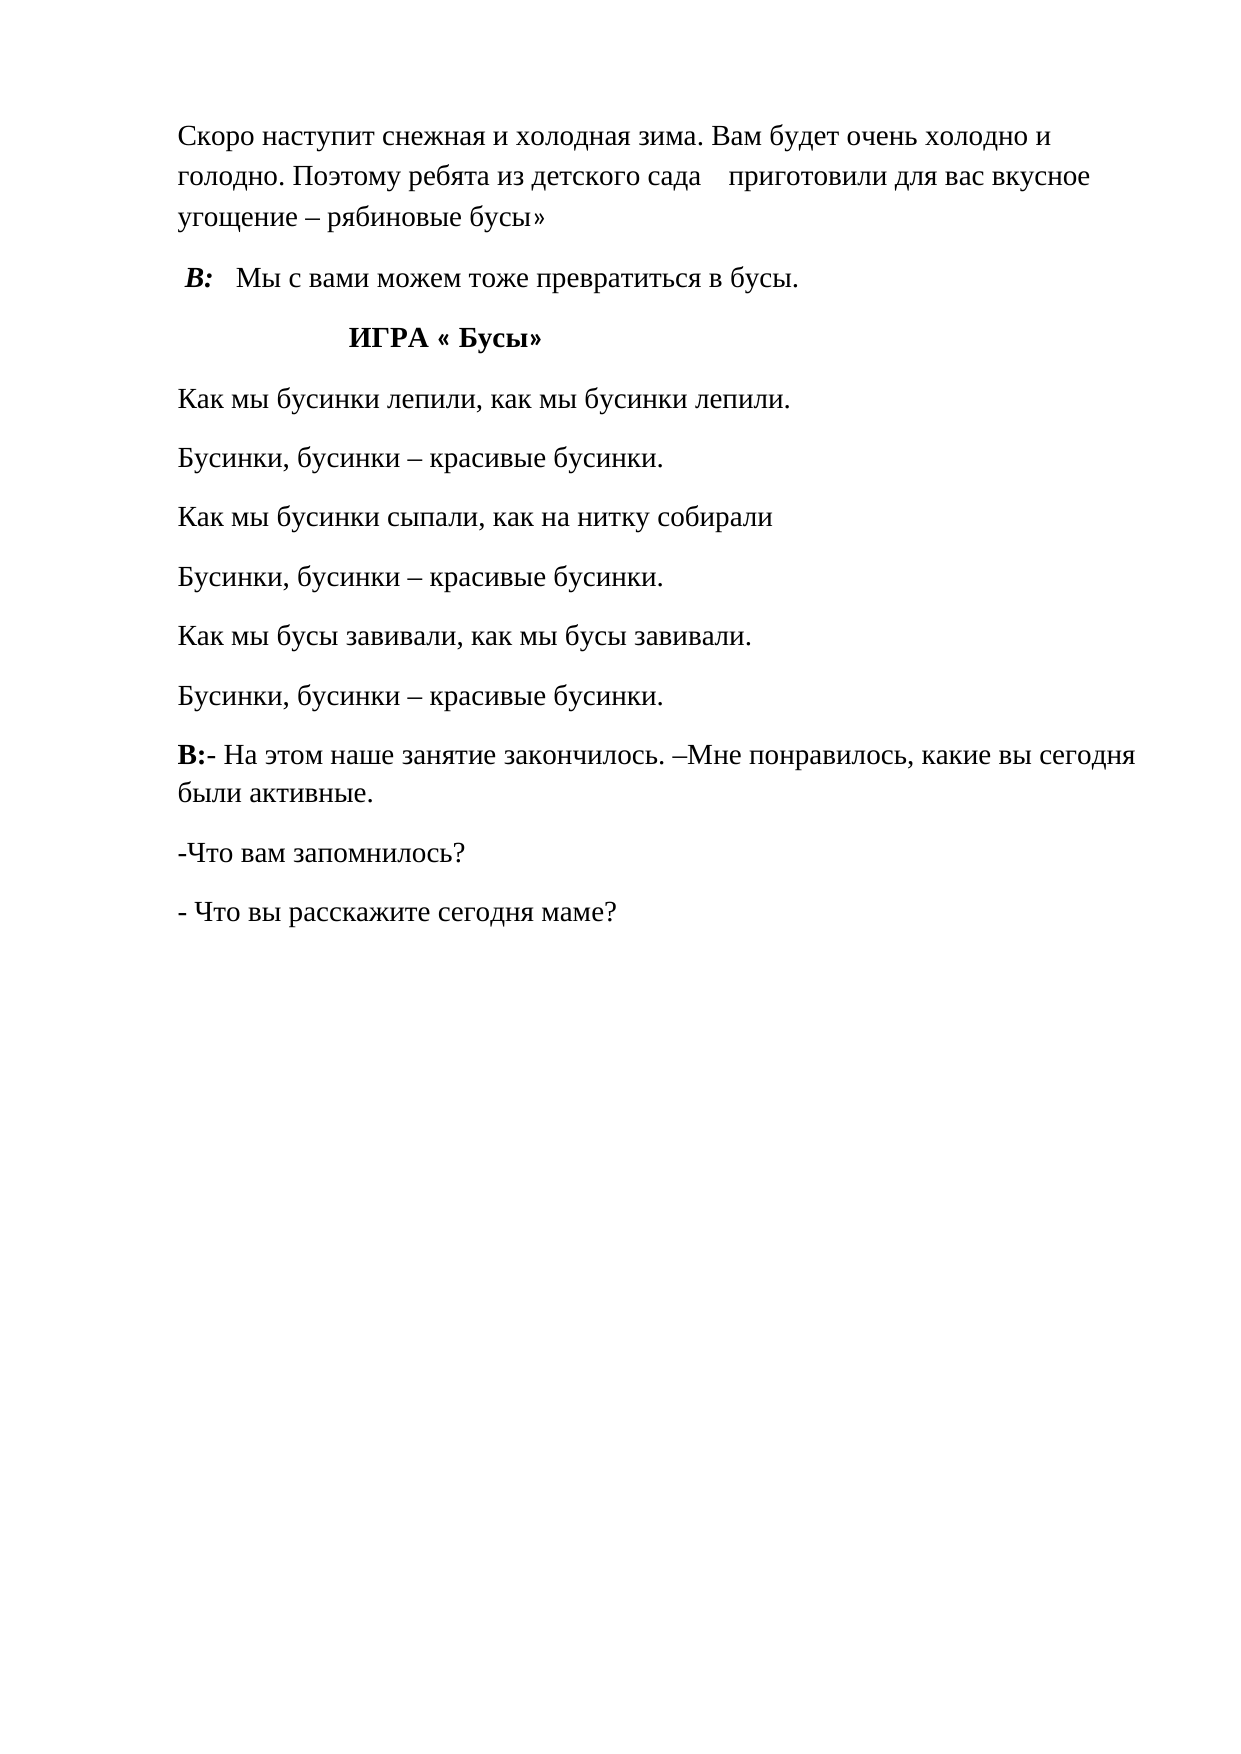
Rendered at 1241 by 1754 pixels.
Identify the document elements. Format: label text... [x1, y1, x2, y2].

text - Что вы расскажите сегодня маме? [177, 894, 1152, 928]
text Как мы бусинки лепили, как мы бусинки лепили. [177, 381, 1152, 414]
text Бусинки, бусинки – красивые бусинки. [177, 440, 1152, 474]
text Скоро наступит снежная и холодная зима. Вам будет очень холодно и голодно. Поэтому ребята из детского сада приготовили для вас вкусное угощение – рябиновые бусы» [177, 118, 1152, 233]
text Бусинки, бусинки – красивые бусинки. [177, 559, 1152, 592]
text В:- На этом наше занятие закончилось. –Мне понравилось, какие вы сегодня были активные. [177, 737, 1152, 809]
text ИГРА « Бусы» [177, 319, 1152, 355]
text Как мы бусинки сыпали, как на нитку собирали [177, 499, 1152, 533]
text -Что вам запомнилось? [177, 835, 1152, 868]
text Бусинки, бусинки – красивые бусинки. [177, 678, 1152, 711]
text В: Мы с вами можем тоже превратиться в бусы. [177, 260, 1152, 293]
text Как мы бусы завивали, как мы бусы завивали. [177, 618, 1152, 652]
